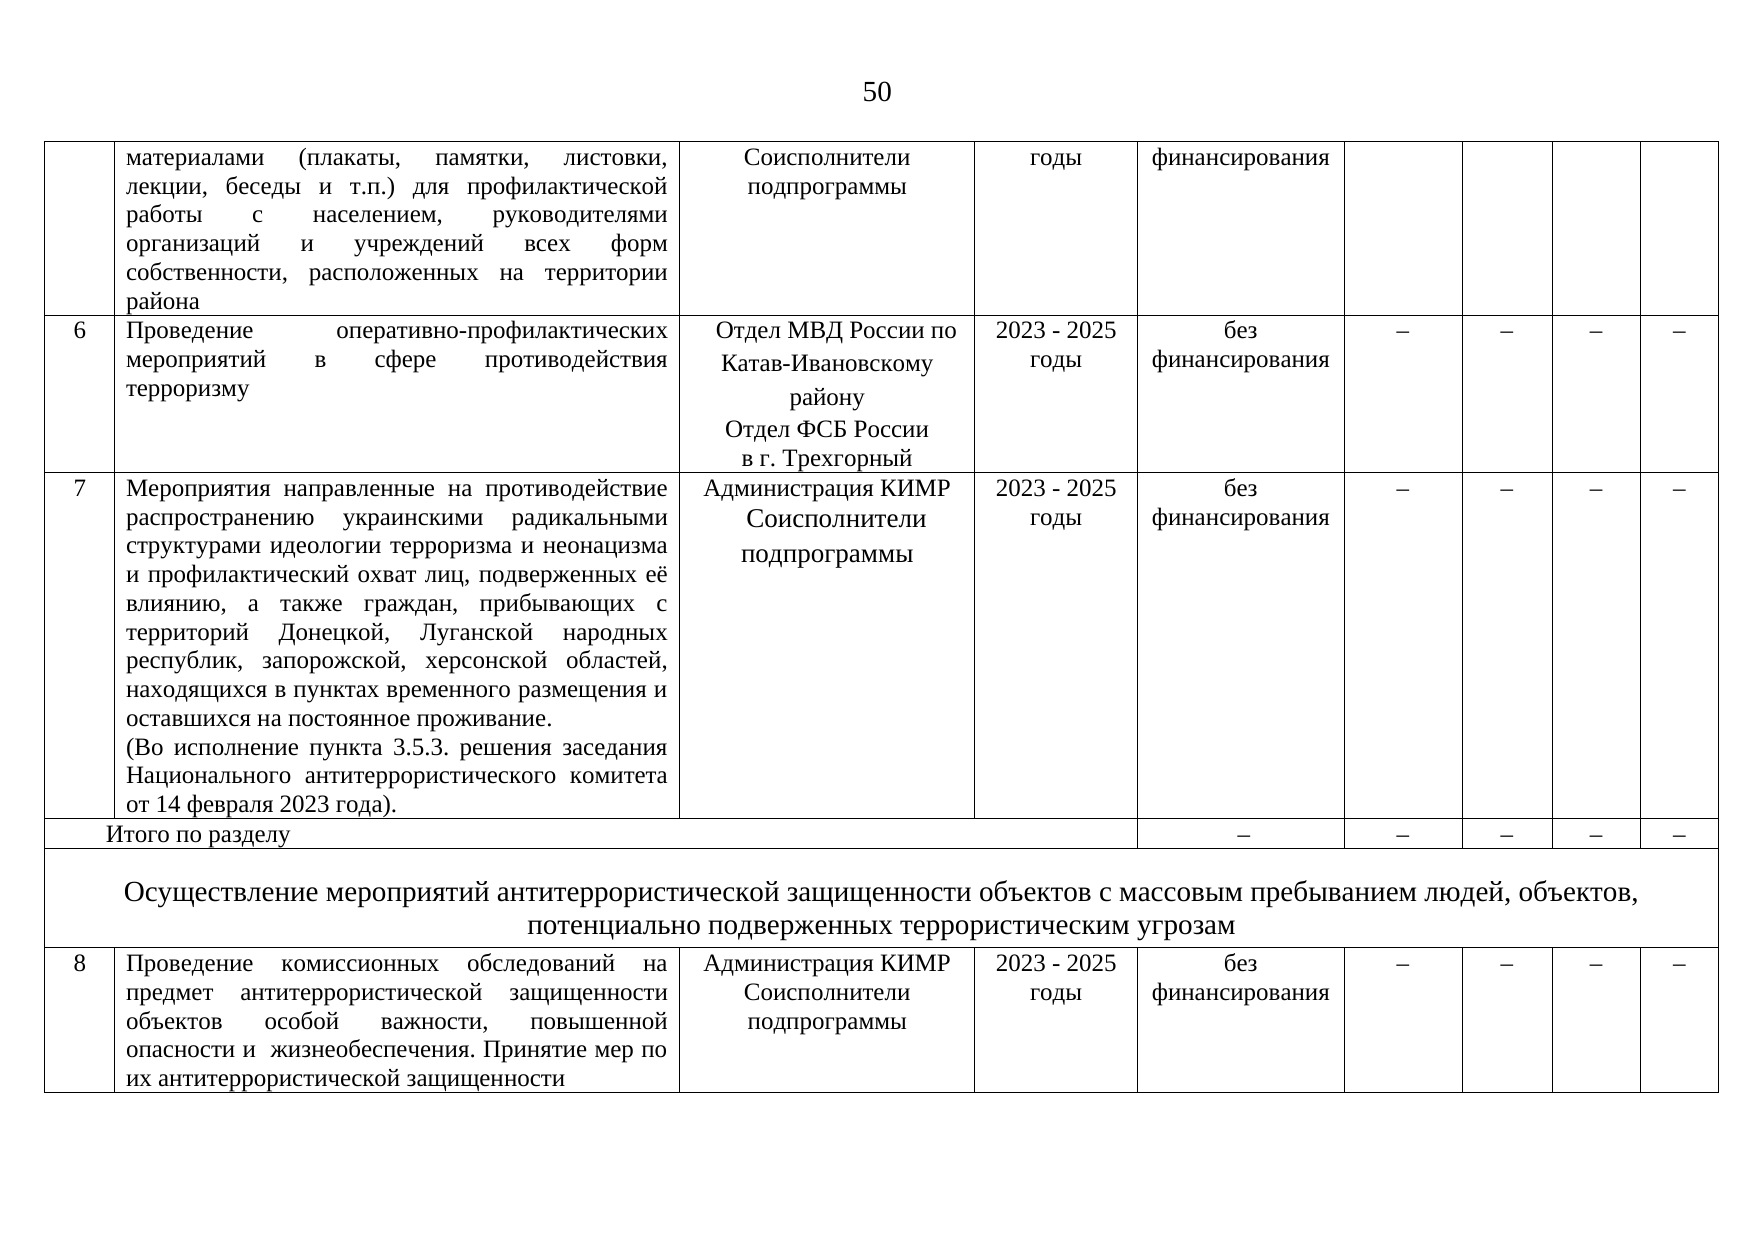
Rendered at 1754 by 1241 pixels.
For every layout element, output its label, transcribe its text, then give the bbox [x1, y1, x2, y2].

table_cell Отдел МВД России по Катав-Ивановскому району Отдел ФСБ России в г. Трехгорный [680, 316, 974, 472]
table_cell – [1641, 819, 1718, 848]
table_cell без финансирования [1138, 473, 1344, 818]
table_cell – [1345, 473, 1462, 818]
table_cell – [1553, 316, 1640, 472]
table_cell – [1345, 316, 1462, 472]
table_cell Мероприятия направленные на противодействие распространению украинскими радикальными структурами идеологии терроризма и неонацизма и профилактический охват лиц, подверженных её влиянию, а также граждан, прибывающих с территорий Донецкой, Луганской народных республик, запорожской, херсонской областей, находящихся в пунктах временного размещения и оставшихся на постоянное проживание. (Во исполнение пункта 3.5.3. решения заседания Национального антитеррористического комитета от 14 февраля 2023 года). [115, 473, 679, 818]
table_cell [680, 142, 974, 314]
table_cell без финансирования [1138, 316, 1344, 472]
table_cell – [1463, 473, 1552, 818]
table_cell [680, 948, 974, 1092]
table_cell – [1463, 316, 1552, 472]
table_cell – [1553, 473, 1640, 818]
table_cell – [1641, 316, 1718, 472]
table_cell – [1641, 948, 1718, 1092]
table_cell – [1138, 819, 1344, 848]
table_cell без финансирования [1138, 948, 1344, 1092]
table_cell – [1553, 142, 1640, 314]
table_cell 8 [45, 948, 114, 1092]
table_cell – [1345, 819, 1462, 848]
table_cell 2023 - 2025 годы [975, 316, 1137, 472]
table_cell Проведение оперативно-профилактических мероприятий в сфере противодействия терроризму [115, 316, 679, 472]
table_cell – [1553, 819, 1640, 848]
table_cell – [1641, 142, 1718, 314]
table_cell 5 [45, 142, 114, 314]
table_cell 6 [45, 316, 114, 472]
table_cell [115, 142, 679, 314]
table_cell – [1463, 142, 1552, 314]
table_cell – [1641, 473, 1718, 818]
table_cell – [1463, 819, 1552, 848]
table_cell без финансирования [1138, 142, 1344, 314]
table_cell Итого по разделу [45, 819, 1137, 848]
table_cell 2023 - 2025 годы [975, 948, 1137, 1092]
table_cell – [1345, 948, 1462, 1092]
table_cell Осуществление мероприятий антитеррористической защищенности объектов с массовым пребыванием людей, объектов, потенциально подверженных террористическим угрозам [45, 849, 1718, 947]
table_cell – [1553, 948, 1640, 1092]
table_cell 2023 - 2025 годы [975, 473, 1137, 818]
table_cell – [1345, 142, 1462, 314]
table_cell Администрация КИМР Соисполнители подпрограммы [680, 473, 974, 818]
table_cell 2023 - 2025 годы [975, 142, 1137, 314]
table_cell Проведение комиссионных обследований на предмет антитеррористической защищенности объектов особой важности, повышенной опасности и жизнеобеспечения. Принятие мер по их антитеррористической защищенности [115, 948, 679, 1092]
table_cell 7 [45, 473, 114, 818]
table_cell – [1463, 948, 1552, 1092]
